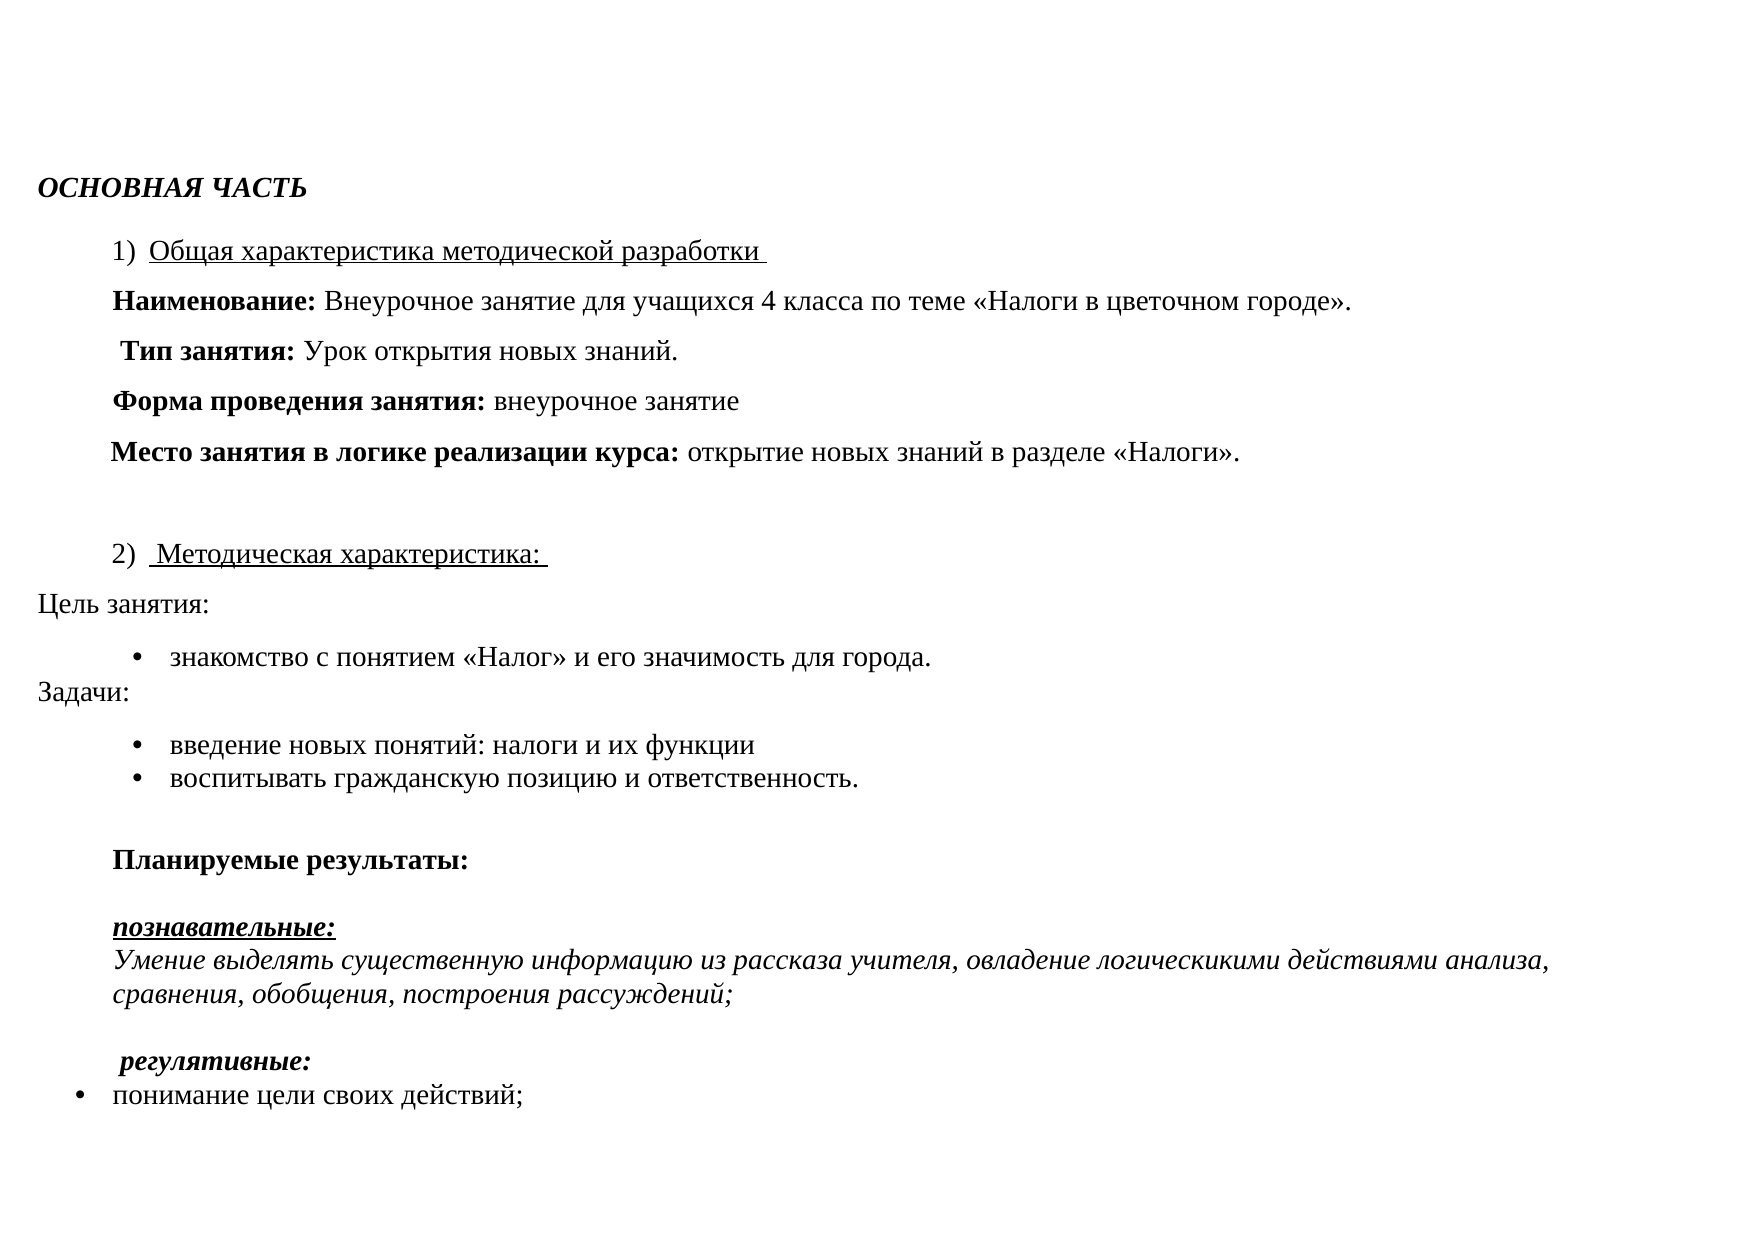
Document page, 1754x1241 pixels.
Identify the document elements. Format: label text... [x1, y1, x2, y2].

list Общая характеристика методической разработки [111, 233, 1667, 266]
text Задачи: [37, 674, 1667, 708]
list Методическая характеристика: [111, 536, 1667, 570]
text познавательные: [112, 909, 1667, 942]
text Планируемые результаты: [112, 842, 1667, 875]
text Форма проведения занятия: внеурочное занятие [37, 383, 1667, 417]
list введение новых понятий: налоги и их функции [132, 727, 1667, 760]
text регулятивные: [112, 1043, 1667, 1077]
list знакомство с понятием «Налог» и его значимость для города. [132, 639, 1667, 672]
text Цель занятия: [37, 587, 1667, 620]
text Место занятия в логике реализации курса: открытие новых знаний в разделе «Налоги». [37, 434, 1667, 467]
text Наименование: Внеурочное занятие для учащихся 4 класса по теме «Налоги в цветочном городе». [112, 283, 1667, 316]
list понимание цели своих действий; [75, 1077, 1667, 1110]
list воспитывать гражданскую позицию и ответственность. [132, 760, 1667, 794]
text Тип занятия: Урок открытия новых знаний. [37, 333, 1667, 367]
text Умение выделять существенную информацию из рассказа учителя, овладение логическикими действиями анализа, сравнения, обобщения, построения рассуждений; [112, 942, 1667, 1009]
text ОСНОВНАЯ ЧАСТЬ [37, 170, 1667, 203]
